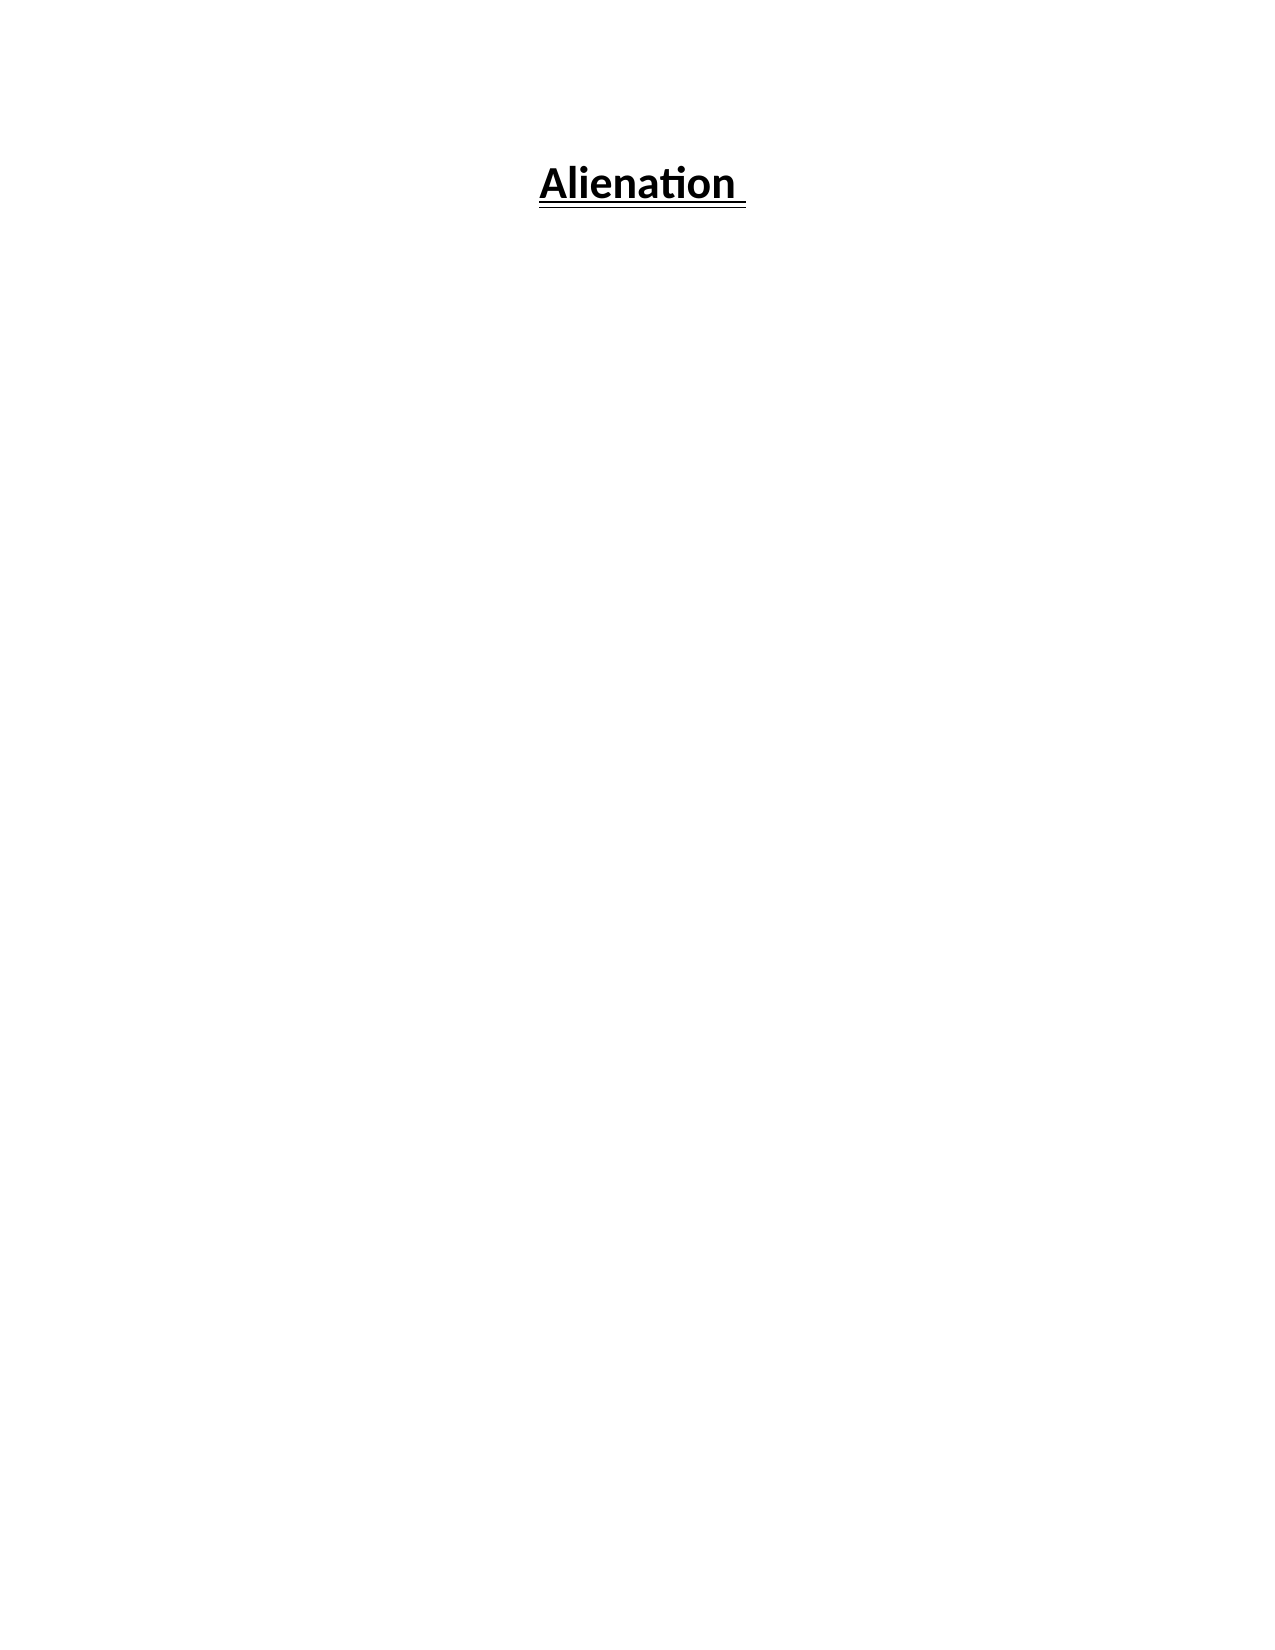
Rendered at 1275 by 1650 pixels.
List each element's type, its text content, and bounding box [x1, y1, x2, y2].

subtitle Alienation [150, 154, 1125, 210]
